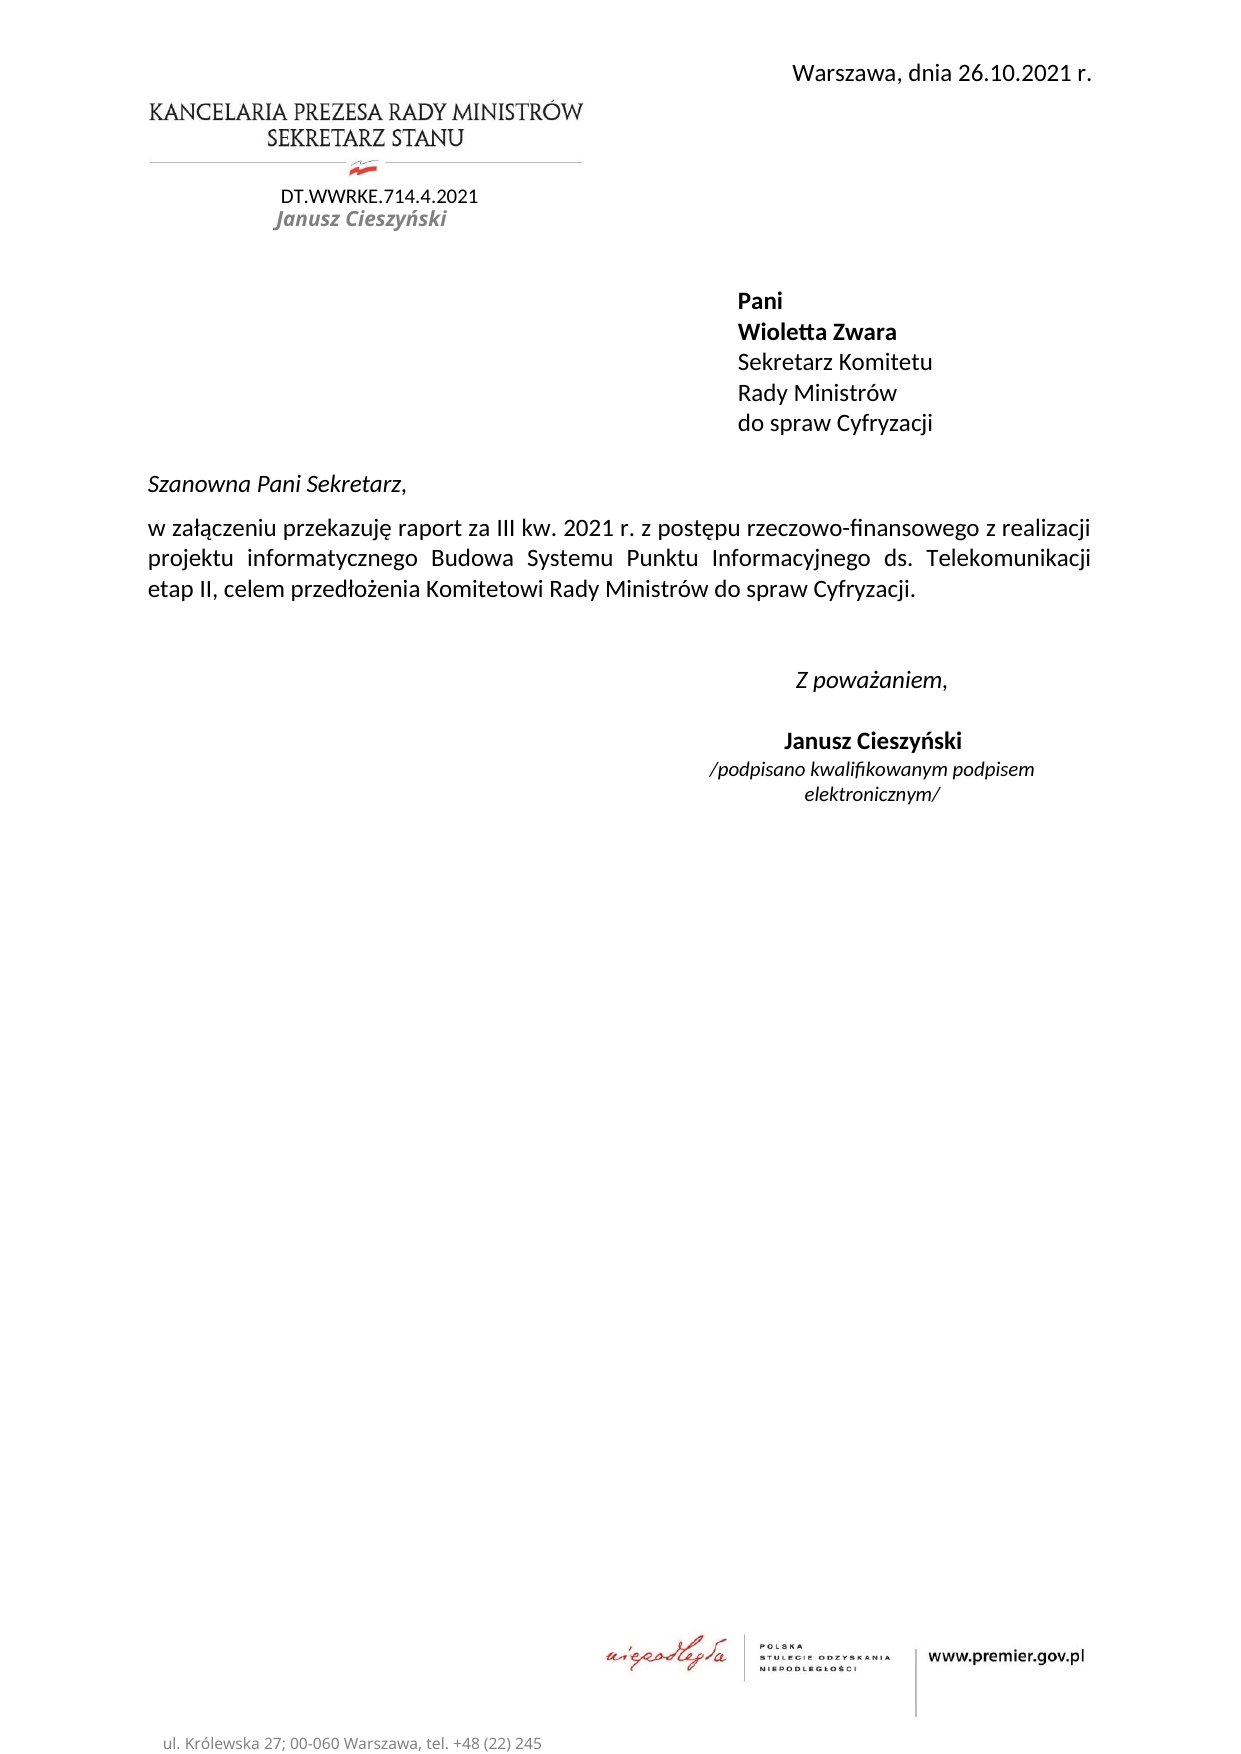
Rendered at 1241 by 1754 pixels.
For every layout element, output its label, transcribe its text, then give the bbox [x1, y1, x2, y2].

picture [584, 1621, 1088, 1724]
text w załączeniu przekazuję raport za III kw. 2021 r. z postępu rzeczowo-finansowego z realizacji projektu informatycznego Budowa Systemu Punktu Informacyjnego ds. Telekomunikacji etap II, celem przedłożenia Komitetowi Rady Ministrów do spraw Cyfryzacji. [148, 512, 1092, 603]
text Rady Ministrów [664, 377, 1092, 408]
text Janusz Cieszyński [654, 725, 1092, 756]
text Pani [673, 286, 1092, 316]
picture [147, 88, 589, 184]
text Sekretarz Komitetu [664, 347, 1092, 377]
text Wioletta Zwara [664, 316, 1092, 347]
text Szanowna Pani Sekretarz, [148, 469, 1092, 499]
text Z poważaniem, [654, 664, 1092, 695]
text /podpisano kwalifikowanym podpisem elektronicznym/ [654, 756, 1092, 807]
text do spraw Cyfryzacji [664, 408, 1092, 438]
